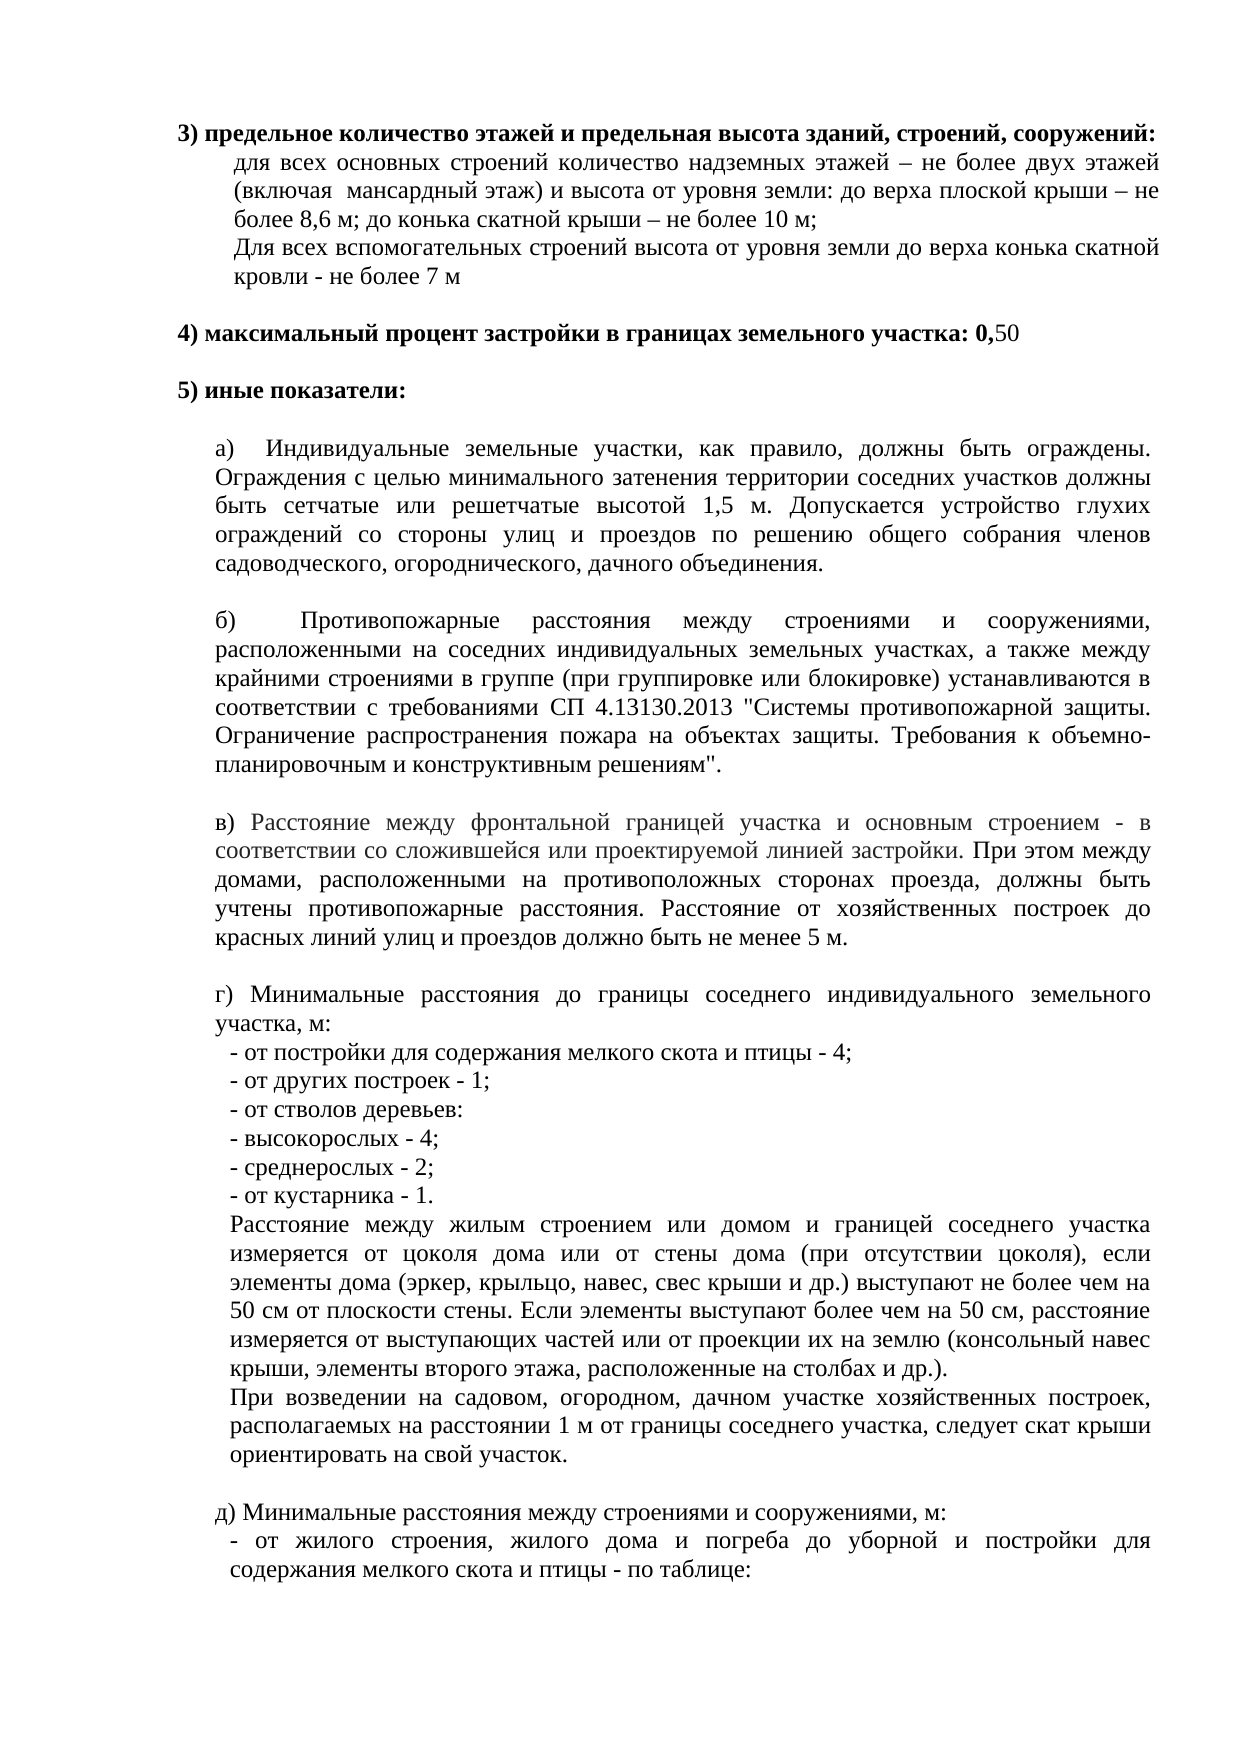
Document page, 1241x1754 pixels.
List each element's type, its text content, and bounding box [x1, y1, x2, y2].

list При возведении на садовом, огородном, дачном участке хозяйственных построек, располагаемых на расстоянии 1 м от границы соседнего участка, следует скат крыши ориентировать на свой участок. [229, 1382, 1152, 1468]
text 4) максимальный процент застройки в границах земельного участка: 0,50 [177, 318, 1160, 347]
list - от жилого строения, жилого дома и погреба до уборной и постройки для содержания мелкого скота и птицы - по таблице: [229, 1525, 1152, 1583]
list д) Минимальные расстояния между строениями и сооружениями, м: [215, 1497, 1152, 1525]
list - от кустарника - 1. [229, 1180, 1152, 1209]
text Для всех вспомогательных строений высота от уровня земли до верха конька скатной кровли - не более 7 м [233, 233, 1160, 290]
list в) Расстояние между фронтальной границей участка и основным строением - в соответствии со сложившейся или проектируемой линией застройки. При этом между домами, расположенными на противоположных сторонах проезда, должны быть учтены противопожарные расстояния. Расстояние от хозяйственных построек до красных линий улиц и проездов должно быть не менее 5 м. [215, 807, 1152, 950]
list - высокорослых - 4; [229, 1123, 1152, 1152]
list - от других построек - 1; [229, 1065, 1152, 1094]
text для всех основных строений количество надземных этажей – не более двух этажей (включая мансардный этаж) и высота от уровня земли: до верха плоской крыши – не более 8,6 м; до конька скатной крыши – не более 10 м; [233, 147, 1160, 233]
text 3) предельное количество этажей и предельная высота зданий, строений, сооружений: [177, 118, 1160, 147]
list а) Индивидуальные земельные участки, как правило, должны быть ограждены. Ограждения с целью минимального затенения территории соседних участков должны быть сетчатые или решетчатые высотой 1,5 м. Допускается устройство глухих ограждений со стороны улиц и проездов по решению общего собрания членов садоводческого, огороднического, дачного объединения. [215, 433, 1152, 577]
list - среднерослых - 2; [229, 1152, 1152, 1180]
list Расстояние между жилым строением или домом и границей соседнего участка измеряется от цоколя дома или от стены дома (при отсутствии цоколя), если элементы дома (эркер, крыльцо, навес, свес крыши и др.) выступают не более чем на 50 см от плоскости стены. Если элементы выступают более чем на 50 см, расстояние измеряется от выступающих частей или от проекции их на землю (консольный навес крыши, элементы второго этажа, расположенные на столбах и др.). [229, 1209, 1152, 1382]
list б) Противопожарные расстояния между строениями и сооружениями, расположенными на соседних индивидуальных земельных участках, а также между крайними строениями в группе (при группировке или блокировке) устанавливаются в соответствии с требованиями СП 4.13130.2013 "Системы противопожарной защиты. Ограничение распространения пожара на объектах защиты. Требования к объемно-планировочным и конструктивным решениям". [215, 605, 1152, 778]
list - от стволов деревьев: [229, 1094, 1152, 1123]
list г) Минимальные расстояния до границы соседнего индивидуального земельного участка, м: [215, 979, 1152, 1037]
text 5) иные показатели: [177, 376, 1160, 404]
list - от постройки для содержания мелкого скота и птицы - 4; [229, 1037, 1152, 1065]
